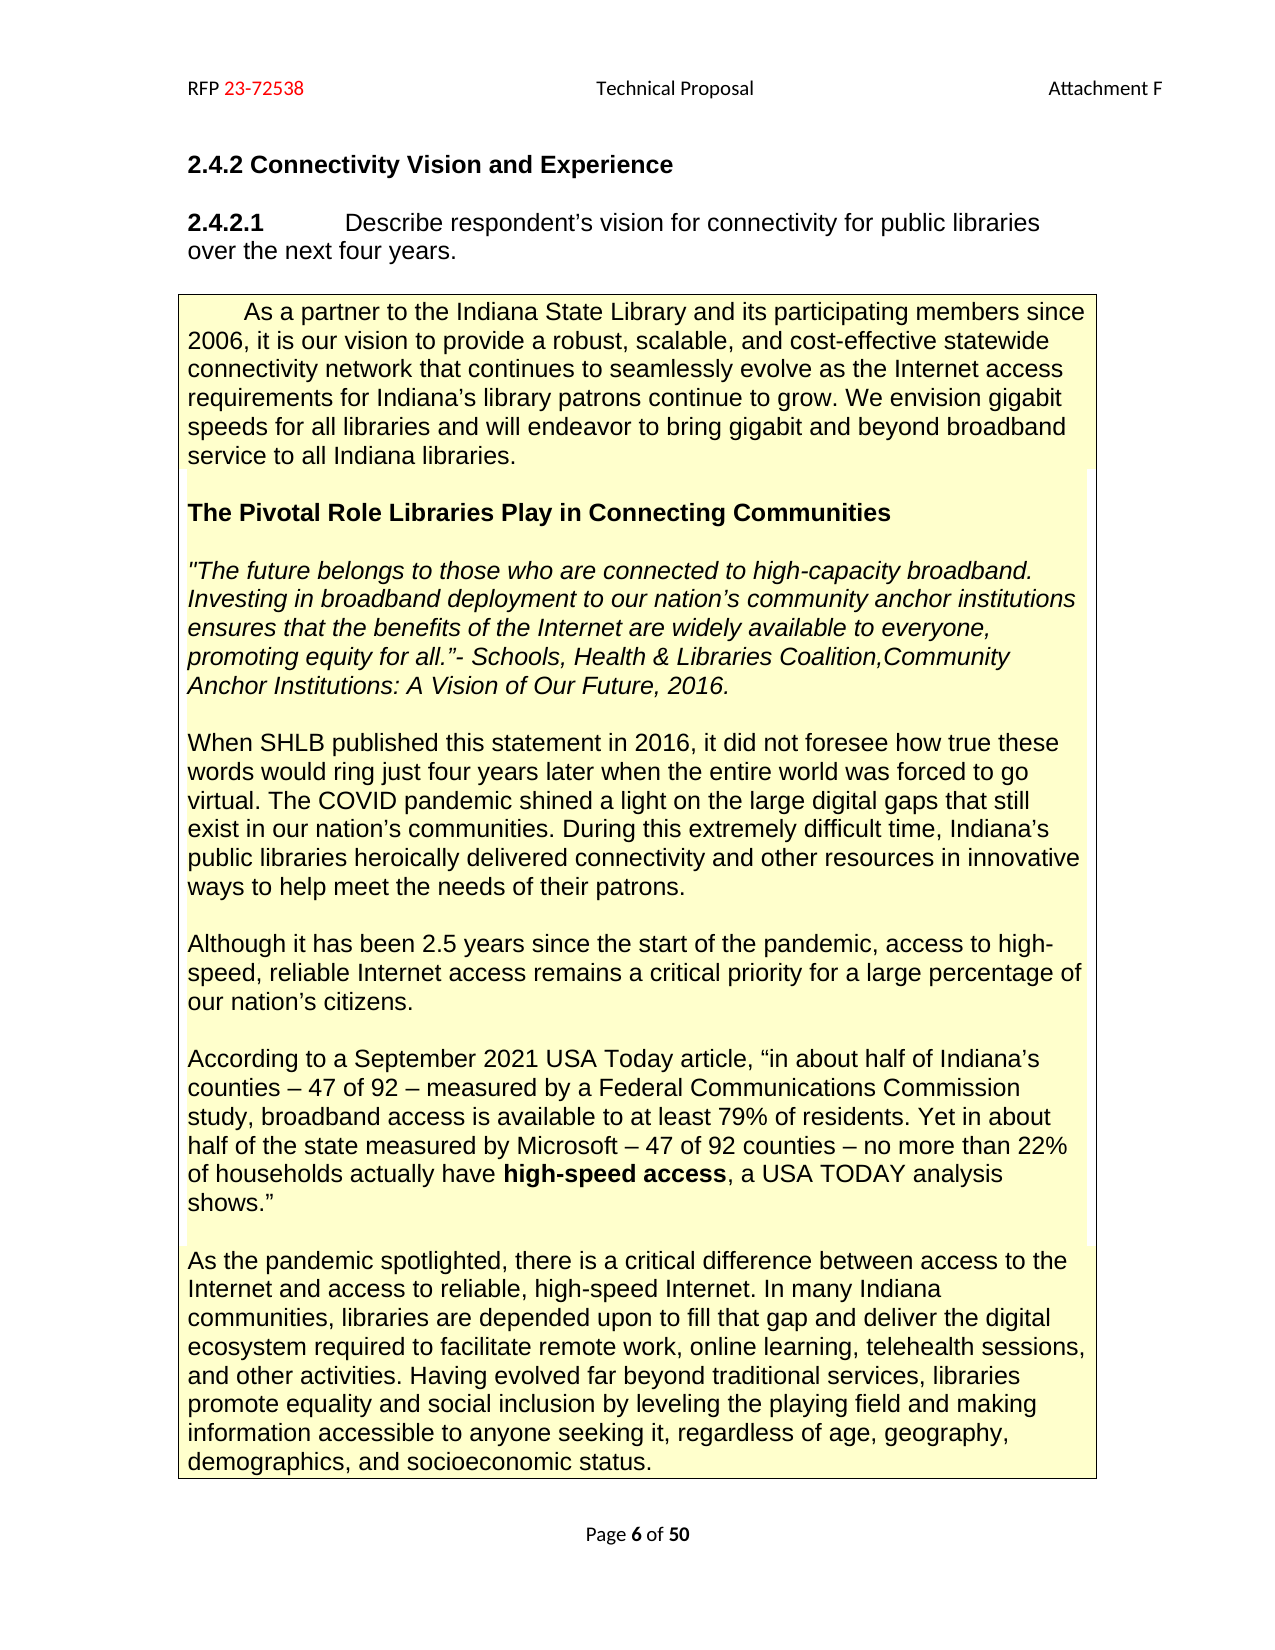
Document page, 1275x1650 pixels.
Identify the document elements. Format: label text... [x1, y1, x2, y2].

text As a partner to the Indiana State Library and its participating members since 2006, it is our vision to provide a robust, scalable, and cost-effective statewide connectivity network that continues to seamlessly evolve as the Internet access requirements for Indiana’s library patrons continue to grow. We envision gigabit speeds for all libraries and will endeavor to bring gigabit and beyond broadband service to all Indiana libraries. [179, 295, 1096, 469]
text "The future belongs to those who are connected to high-capacity broadband. Investing in broadband deployment to our nation’s community anchor institutions ensures that the benefits of the Internet are widely available to everyone, promoting equity for all.”- Schools, Health & Libraries Coalition,Community Anchor Institutions: A Vision of Our Future, 2016. [187, 556, 1087, 699]
text The Pivotal Role Libraries Play in Connecting Communities [187, 498, 1087, 527]
text Although it has been 2.5 years since the start of the pandemic, access to high-speed, reliable Internet access remains a critical priority for a large percentage of our nation’s citizens. [187, 929, 1087, 1016]
text According to a September 2021 USA Today article, “in about half of Indiana’s counties – 47 of 92 – measured by a Federal Communications Commission study, broadband access is available to at least 79% of residents. Yet in about half of the state measured by Microsoft – 47 of 92 counties – no more than 22% of households actually have high-speed access, a USA TODAY analysis shows.” [187, 1044, 1087, 1217]
text 2.4.2.1 Describe respondent’s vision for connectivity for public libraries over the next four years. [187, 207, 1087, 265]
text As the pandemic spotlighted, there is a critical difference between access to the Internet and access to reliable, high-speed Internet. In many Indiana communities, libraries are depended upon to fill that gap and deliver the digital ecosystem required to facilitate remote work, online learning, telehealth sessions, and other activities. Having evolved far beyond traditional services, libraries promote equality and social inclusion by leveling the playing field and making information accessible to anyone seeking it, regardless of age, geography, demographics, and socioeconomic status. [179, 1242, 1096, 1478]
text 2.4.2 Connectivity Vision and Experience [187, 150, 1087, 179]
text When SHLB published this statement in 2016, it did not foresee how true these words would ring just four years later when the entire world was forced to go virtual. The COVID pandemic shined a light on the large digital gaps that still exist in our nation’s communities. During this extremely difficult time, Indiana’s public libraries heroically delivered connectivity and other resources in innovative ways to help meet the needs of their patrons. [187, 728, 1087, 901]
